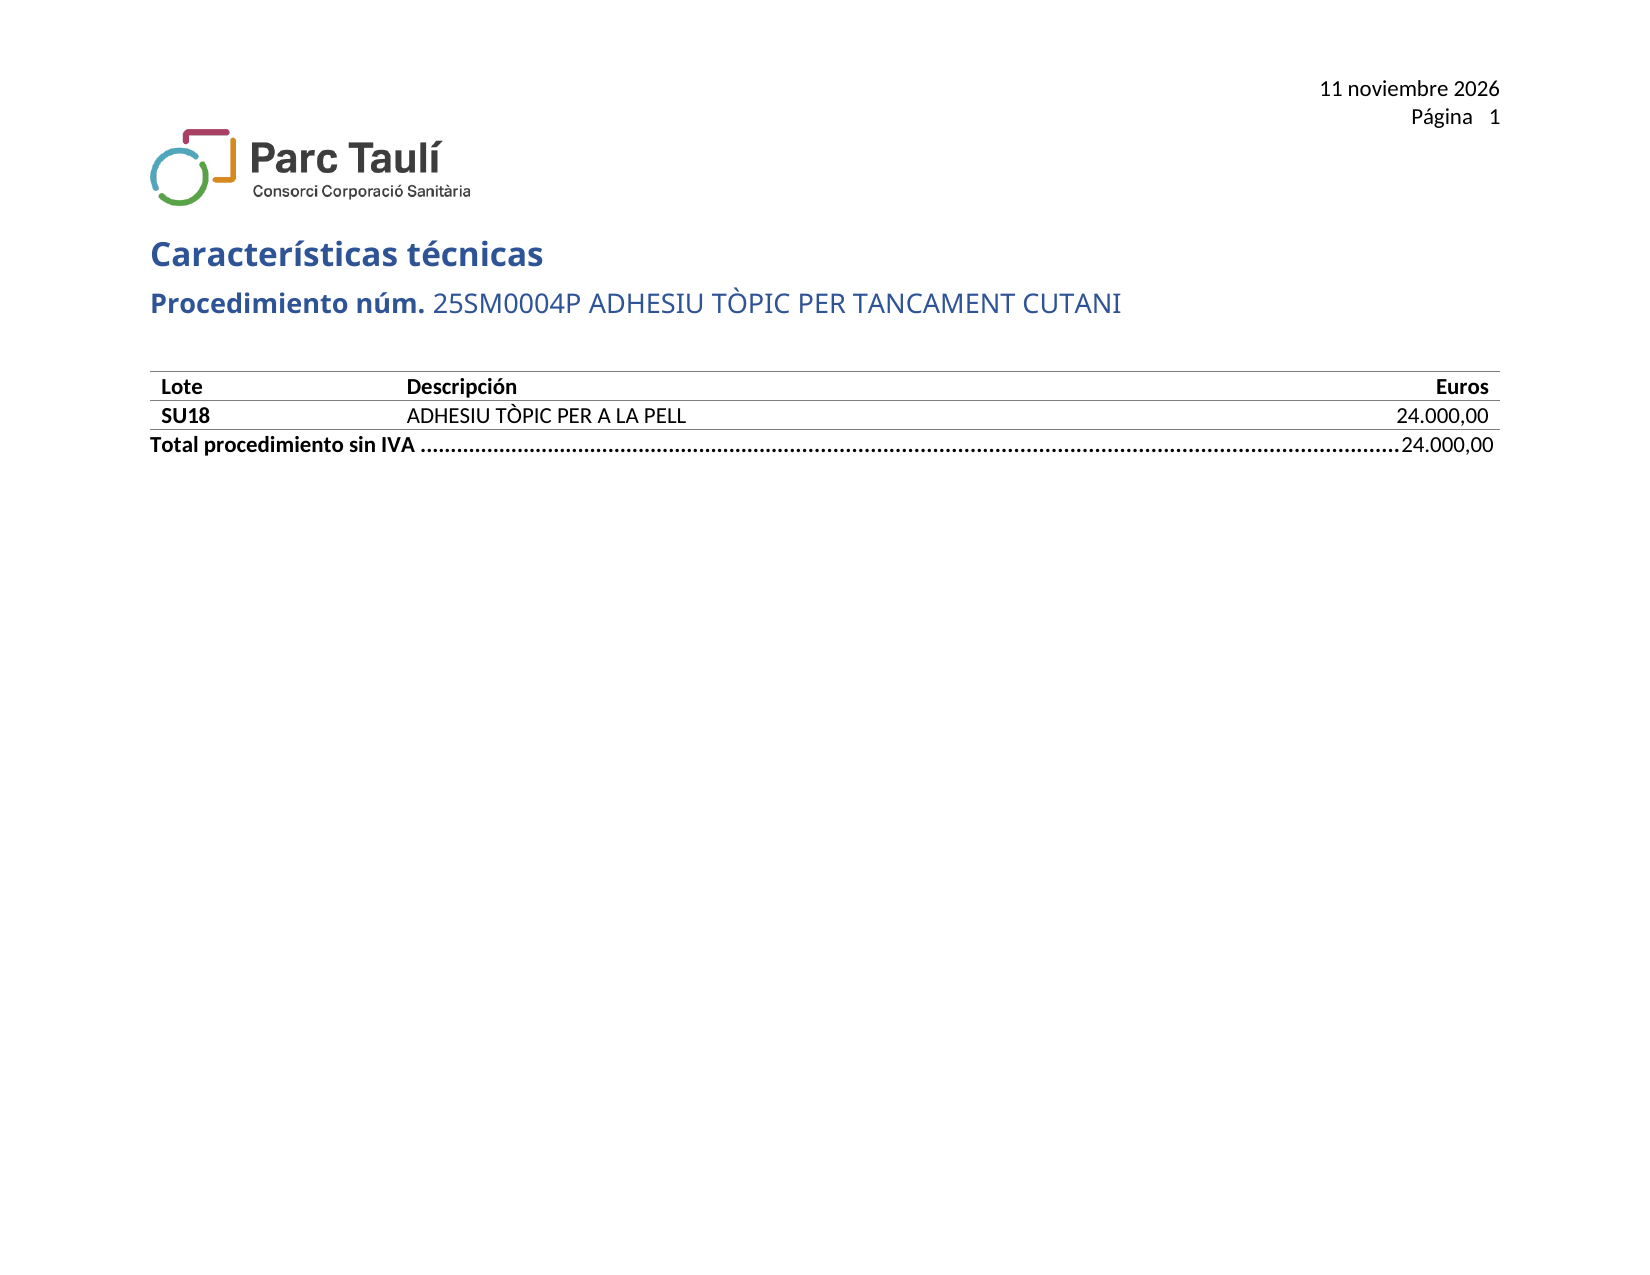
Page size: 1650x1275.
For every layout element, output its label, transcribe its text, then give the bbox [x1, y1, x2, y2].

picture [150, 129, 470, 206]
table_header Descripción [395, 372, 1050, 400]
table_header Euros [1050, 372, 1500, 400]
table_header Lote [150, 372, 395, 400]
text Total procedimiento sin IVA [150, 430, 1500, 458]
